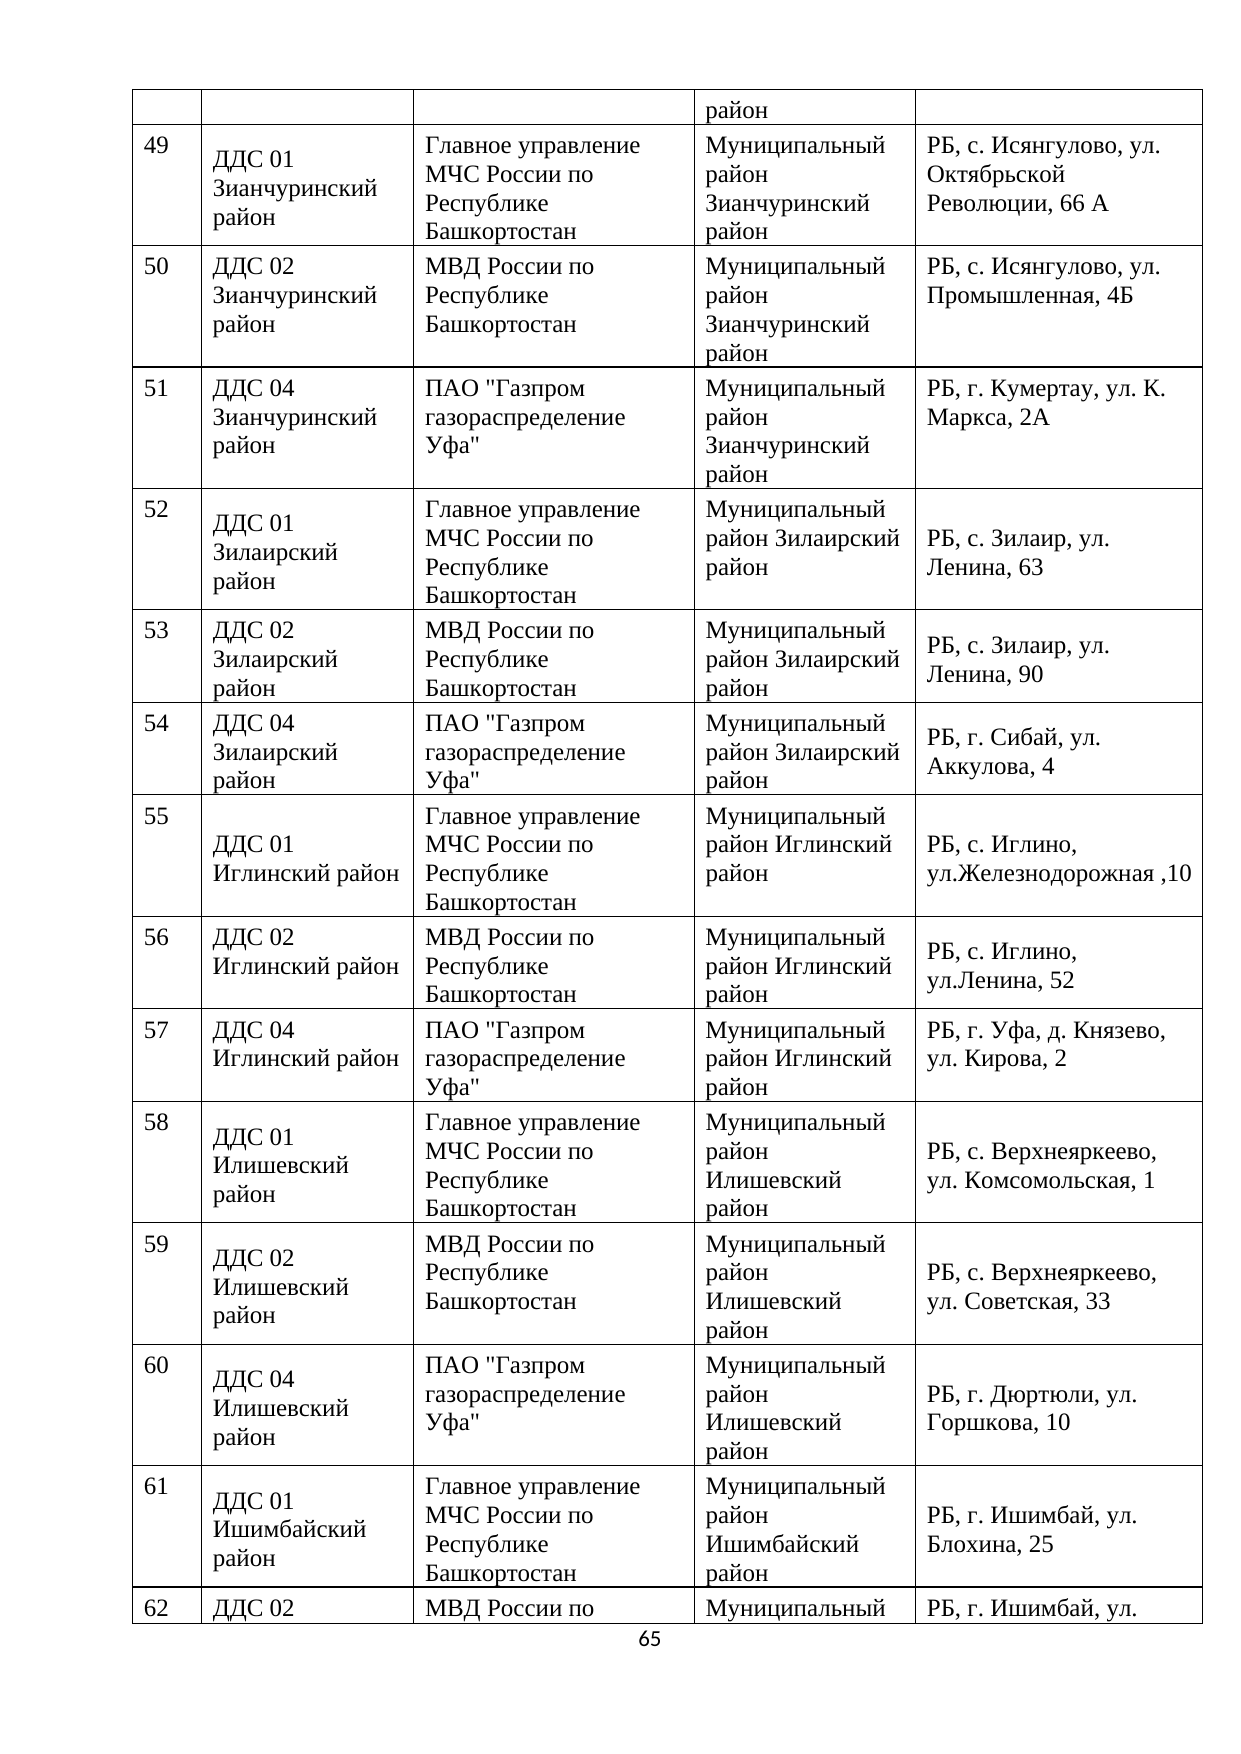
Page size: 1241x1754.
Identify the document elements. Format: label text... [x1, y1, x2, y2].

table_cell РБ, г. Кумертау, ул. К. Маркса, 2А [916, 368, 1202, 488]
table_cell Муниципальный район Ишимбайский район [695, 1466, 915, 1586]
table_cell ДДС 04 Зилаирский район [202, 703, 413, 794]
table_cell ДДС 01 Зианчуринский район [202, 125, 413, 245]
table_cell Муниципальный район Зилаирский район [695, 703, 915, 794]
table_cell [133, 610, 201, 702]
table_cell Главное управление МЧС России по Республике Башкортостан [414, 795, 694, 916]
table_cell ДДС 01 Ишимбайский район [202, 1466, 413, 1586]
table_cell ДДС 01 Илишевский район [202, 1102, 413, 1222]
table_cell [133, 1102, 201, 1222]
table_cell Муниципальный район Зианчуринский район [695, 246, 915, 366]
table_cell МВД России по Республике Башкортостан [414, 246, 694, 366]
table_cell РБ, с. Верхнеяркеево, ул. Комсомольская, 1 [916, 1102, 1202, 1222]
table_cell ДДС 02 Илишевский район [202, 1223, 413, 1344]
table_cell ДДС 02 Зилаирский район [202, 610, 413, 702]
table_cell ПАО "Газпром газораспределение Уфа" [414, 1009, 694, 1101]
table_cell ДДС 04 Иглинский район [202, 1009, 413, 1101]
table_cell ДДС 04 Илишевский район [202, 1345, 413, 1465]
table_cell Главное управление МЧС России по Республике Башкортостан [414, 1466, 694, 1586]
table_cell ДДС 01 Зилаирский район [202, 489, 413, 609]
table_cell [133, 1223, 201, 1344]
table_cell ПАО "Газпром газораспределение Уфа" [414, 1345, 694, 1465]
table_cell [133, 368, 201, 488]
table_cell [695, 1588, 915, 1623]
table_cell МВД России по Республике Башкортостан [414, 1223, 694, 1344]
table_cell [414, 90, 694, 124]
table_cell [202, 90, 413, 124]
table_cell РБ, с. Исянгулово, ул. Промышленная, 4Б [916, 246, 1202, 366]
table_cell ДДС 01 Иглинский район [202, 795, 413, 916]
table_cell Муниципальный район Зилаирский район [695, 489, 915, 609]
table_cell РБ, с. Иглино, ул.Железнодорожная ,10 [916, 795, 1202, 916]
table_cell ПАО "Газпром газораспределение Уфа" [414, 368, 694, 488]
table_cell РБ, с. Зилаир, ул. Ленина, 90 [916, 610, 1202, 702]
table_cell РБ, с. Верхнеяркеево, ул. Советская, 33 [916, 1223, 1202, 1344]
table_cell Главное управление МЧС России по Республике Башкортостан [414, 1102, 694, 1222]
table_cell РБ, с. Зилаир, ул. Ленина, 63 [916, 489, 1202, 609]
table_cell Муниципальный район Иглинский район [695, 1009, 915, 1101]
table_cell [133, 1345, 201, 1465]
table_cell ПАО "Газпром газораспределение Уфа" [414, 703, 694, 794]
table_cell [133, 125, 201, 245]
table_cell [133, 1009, 201, 1101]
table_cell РБ, г. Ишимбай, ул. Блохина, 25 [916, 1466, 1202, 1586]
table_cell Главное управление МЧС России по Республике Башкортостан [414, 125, 694, 245]
table_cell [133, 703, 201, 794]
table_cell Муниципальный район Илишевский район [695, 1102, 915, 1222]
table_cell МВД России по Республике Башкортостан [414, 610, 694, 702]
table_cell РБ, г. Уфа, д. Князево, ул. Кирова, 2 [916, 1009, 1202, 1101]
table_cell РБ, с. Иглино, ул.Ленина, 52 [916, 917, 1202, 1008]
table_cell Муниципальный район Илишевский район [695, 1345, 915, 1465]
table_cell Муниципальный район Зианчуринский район [695, 125, 915, 245]
table_cell [133, 917, 201, 1008]
table_cell ДДС 04 Зианчуринский район [202, 368, 413, 488]
table_cell [133, 1466, 201, 1586]
table_cell РБ, г. Сибай, ул. Аккулова, 4 [916, 703, 1202, 794]
table_cell [133, 246, 201, 366]
table_cell [133, 90, 201, 124]
table_cell Муниципальный район Иглинский район [695, 795, 915, 916]
table_cell МВД России по Республике Башкортостан [414, 917, 694, 1008]
table_cell Муниципальный район Илишевский район [695, 1223, 915, 1344]
table_cell ДДС 02 Иглинский район [202, 917, 413, 1008]
table_cell Муниципальный район Зианчуринский район [695, 368, 915, 488]
table_cell Главное управление МЧС России по Республике Башкортостан [414, 489, 694, 609]
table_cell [916, 90, 1202, 124]
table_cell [695, 90, 915, 124]
table_cell ДДС 02 Зианчуринский район [202, 246, 413, 366]
table_cell РБ, г. Дюртюли, ул. Горшкова, 10 [916, 1345, 1202, 1465]
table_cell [202, 1588, 413, 1623]
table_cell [916, 1588, 1202, 1623]
table_cell [133, 1588, 201, 1623]
table_cell [133, 489, 201, 609]
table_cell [414, 1588, 694, 1623]
table_cell РБ, с. Исянгулово, ул. Октябрьской Революции, 66 А [916, 125, 1202, 245]
table_cell Муниципальный район Иглинский район [695, 917, 915, 1008]
table_cell Муниципальный район Зилаирский район [695, 610, 915, 702]
table_cell [133, 795, 201, 916]
